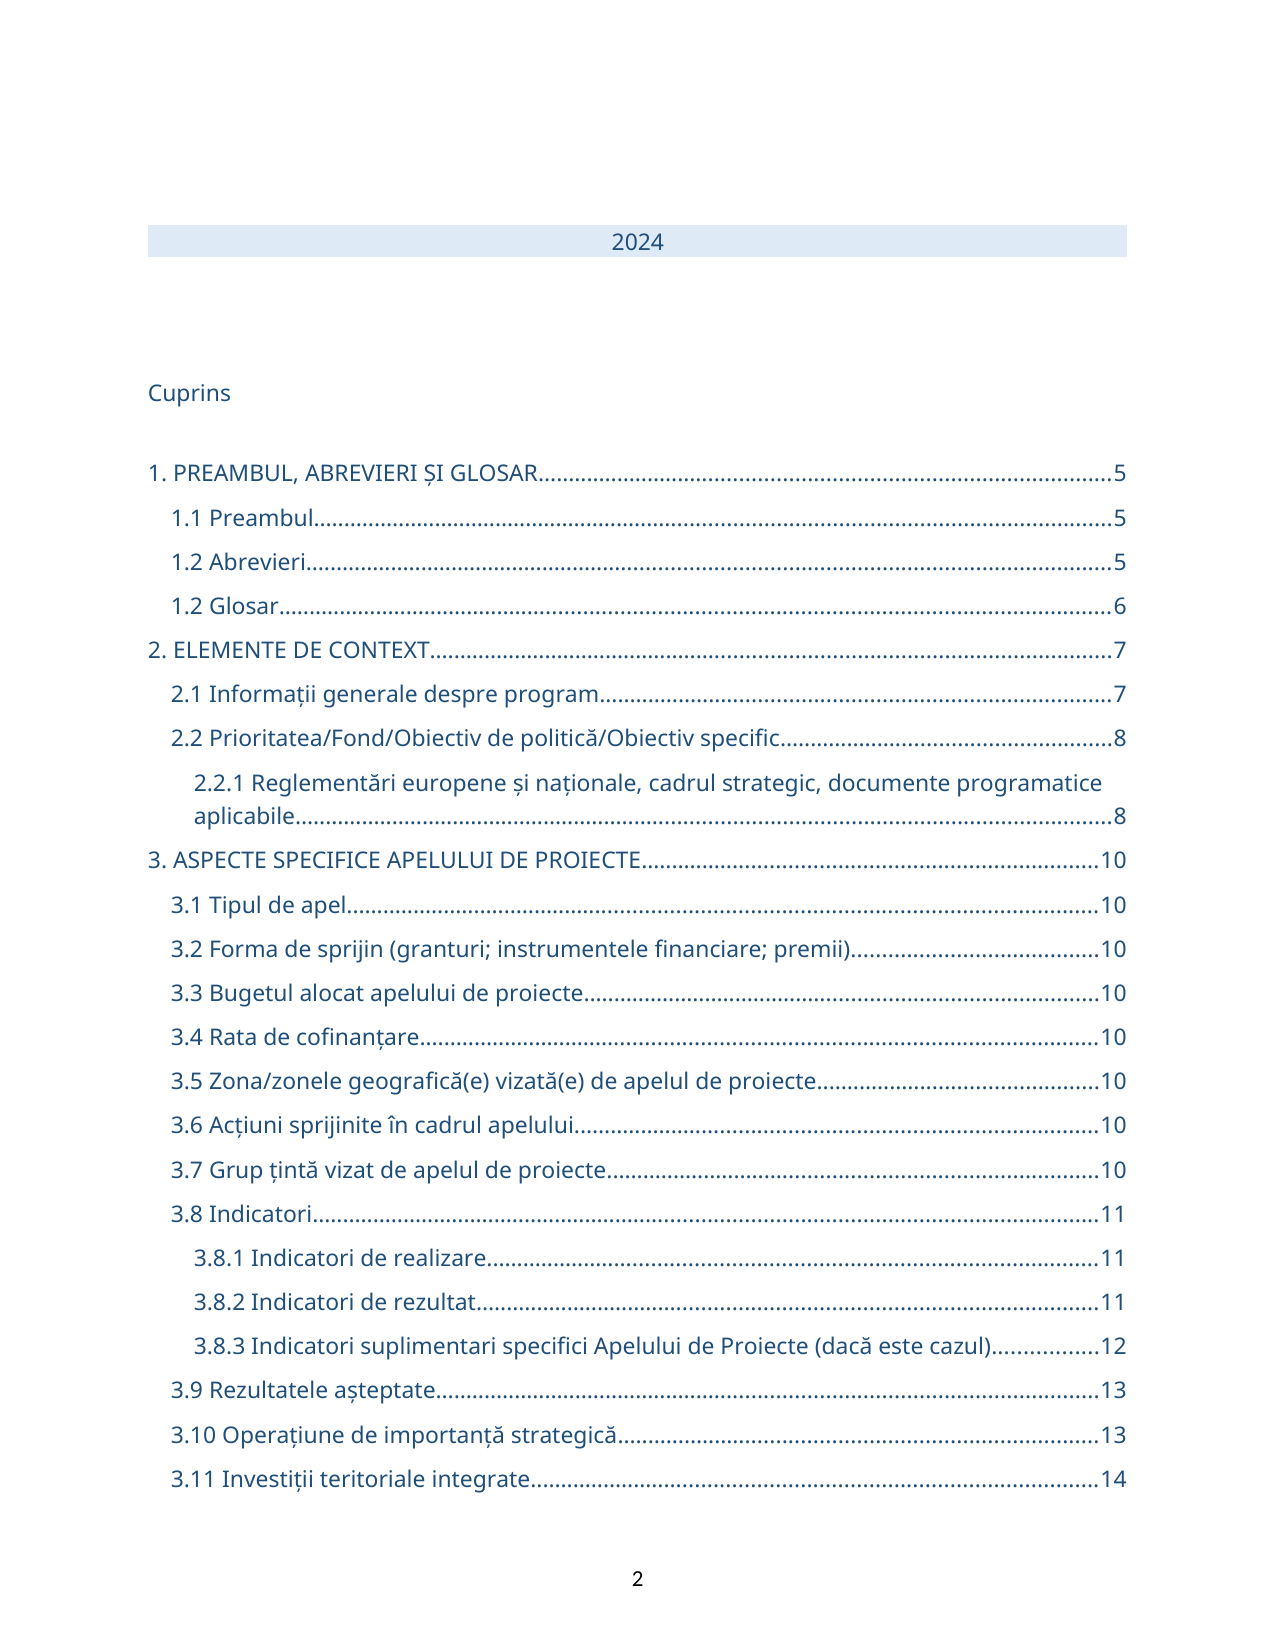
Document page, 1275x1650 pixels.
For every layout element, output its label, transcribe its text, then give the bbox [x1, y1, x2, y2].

text 2024 [148, 225, 1127, 257]
